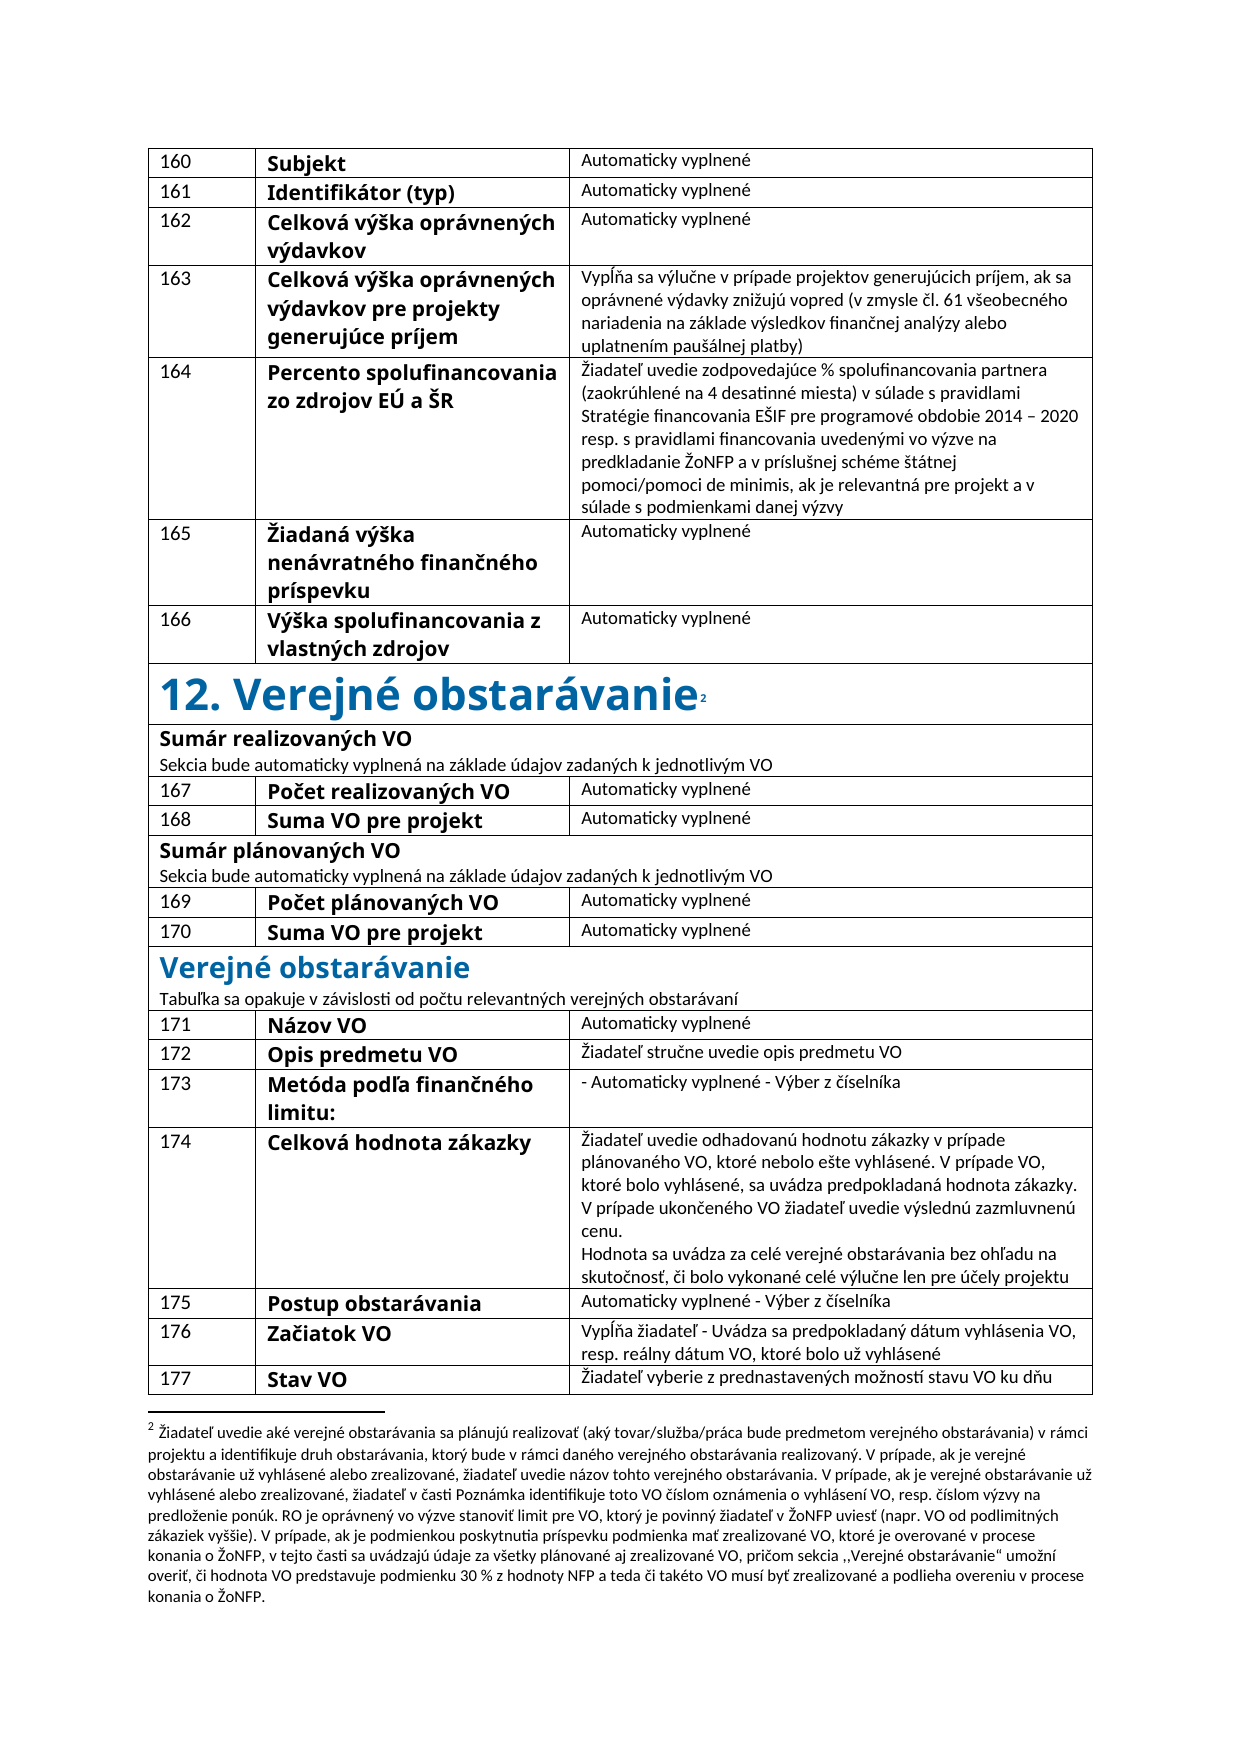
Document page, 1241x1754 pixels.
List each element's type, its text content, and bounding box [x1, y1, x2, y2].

table_cell Automaticky vyplnené [570, 777, 1092, 805]
table_cell 168 [149, 806, 255, 835]
table_cell Postup obstarávania [256, 1289, 569, 1318]
table_cell 169 [149, 888, 255, 917]
table_cell Automaticky vyplnené [570, 520, 1092, 605]
table_cell Automaticky vyplnené [570, 606, 1092, 663]
table_cell Počet realizovaných VO [256, 777, 569, 805]
table_cell Žiadateľ stručne uvedie opis predmetu VO [570, 1040, 1092, 1069]
table_cell 171 [149, 1011, 255, 1039]
table_cell Opis predmetu VO [256, 1040, 569, 1069]
table_cell Sumár realizovaných VO Sekcia bude automaticky vyplnená na základe údajov zadaných k jednotlivým VO [149, 725, 1092, 776]
table_cell Stav VO [256, 1366, 569, 1394]
table_cell Žiadateľ uvedie odhadovanú hodnotu zákazky v prípade plánovaného VO, ktoré nebolo ešte vyhlásené. V prípade VO, ktoré bolo vyhlásené, sa uvádza predpokladaná hodnota zákazky. V prípade ukončeného VO žiadateľ uvedie výslednú zazmluvnenú cenu. Hodnota sa uvádza za celé verejné obstarávania bez ohľadu na skutočnosť, či bolo vykonané celé výlučne len pre účely projektu [570, 1128, 1092, 1288]
table_cell 160 [149, 149, 255, 177]
table_cell Metóda podľa finančného limitu: [256, 1070, 569, 1127]
table_cell Automaticky vyplnené - Výber z číselníka [570, 1289, 1092, 1318]
table_cell Verejné obstarávanie Tabuľka sa opakuje v závislosti od počtu relevantných verejných obstarávaní [149, 947, 1092, 1010]
table_cell Celková výška oprávnených výdavkov pre projekty generujúce príjem [256, 266, 569, 357]
table_cell 162 [149, 208, 255, 264]
table_cell 165 [149, 520, 255, 605]
table_cell Názov VO [256, 1011, 569, 1039]
table_cell Automaticky vyplnené [570, 178, 1092, 207]
table_cell Identifikátor (typ) [256, 178, 569, 207]
table_cell 163 [149, 266, 255, 357]
table_cell Automaticky vyplnené [570, 806, 1092, 835]
table_cell Percento spolufinancovania zo zdrojov EÚ a ŠR [256, 358, 569, 519]
table_cell 173 [149, 1070, 255, 1127]
table_cell Automaticky vyplnené [570, 918, 1092, 946]
table_cell Sumár plánovaných VO Sekcia bude automaticky vyplnená na základe údajov zadaných k jednotlivým VO [149, 836, 1092, 887]
table_cell 174 [149, 1128, 255, 1288]
table_cell 175 [149, 1289, 255, 1318]
table_cell Suma VO pre projekt [256, 918, 569, 946]
table_cell Automaticky vyplnené [570, 208, 1092, 264]
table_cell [570, 1366, 1092, 1394]
table_cell 166 [149, 606, 255, 663]
table_cell Výška spolufinancovania z vlastných zdrojov [256, 606, 569, 663]
table_cell 177 [149, 1366, 255, 1394]
table_cell Celková hodnota zákazky [256, 1128, 569, 1288]
table_cell Žiadateľ uvedie zodpovedajúce % spolufinancovania partnera (zaokrúhlené na 4 desatinné miesta) v súlade s pravidlami Stratégie financovania EŠIF pre programové obdobie 2014 – 2020 resp. s pravidlami financovania uvedenými vo výzve na predkladanie ŽoNFP a v príslušnej schéme štátnej pomoci/pomoci de minimis, ak je relevantná pre projekt a v súlade s podmienkami danej výzvy [570, 358, 1092, 519]
table_cell Suma VO pre projekt [256, 806, 569, 835]
table_cell Automaticky vyplnené [570, 149, 1092, 177]
table_cell Žiadaná výška nenávratného finančného príspevku [256, 520, 569, 605]
table_cell Automaticky vyplnené [570, 1011, 1092, 1039]
table_cell Automaticky vyplnené [570, 888, 1092, 917]
table_cell Vypĺňa žiadateľ - Uvádza sa predpokladaný dátum vyhlásenia VO, resp. reálny dátum VO, ktoré bolo už vyhlásené [570, 1319, 1092, 1364]
table_cell - Automaticky vyplnené - Výber z číselníka [570, 1070, 1092, 1127]
table_cell 167 [149, 777, 255, 805]
table_cell 170 [149, 918, 255, 946]
table_cell 176 [149, 1319, 255, 1364]
table_cell 172 [149, 1040, 255, 1069]
table_cell Začiatok VO [256, 1319, 569, 1364]
table_cell 12. Verejné obstarávanie [149, 664, 1092, 723]
table_cell Počet plánovaných VO [256, 888, 569, 917]
table_cell 164 [149, 358, 255, 519]
table_cell Celková výška oprávnených výdavkov [256, 208, 569, 264]
table_cell 161 [149, 178, 255, 207]
table_cell Subjekt [256, 149, 569, 177]
